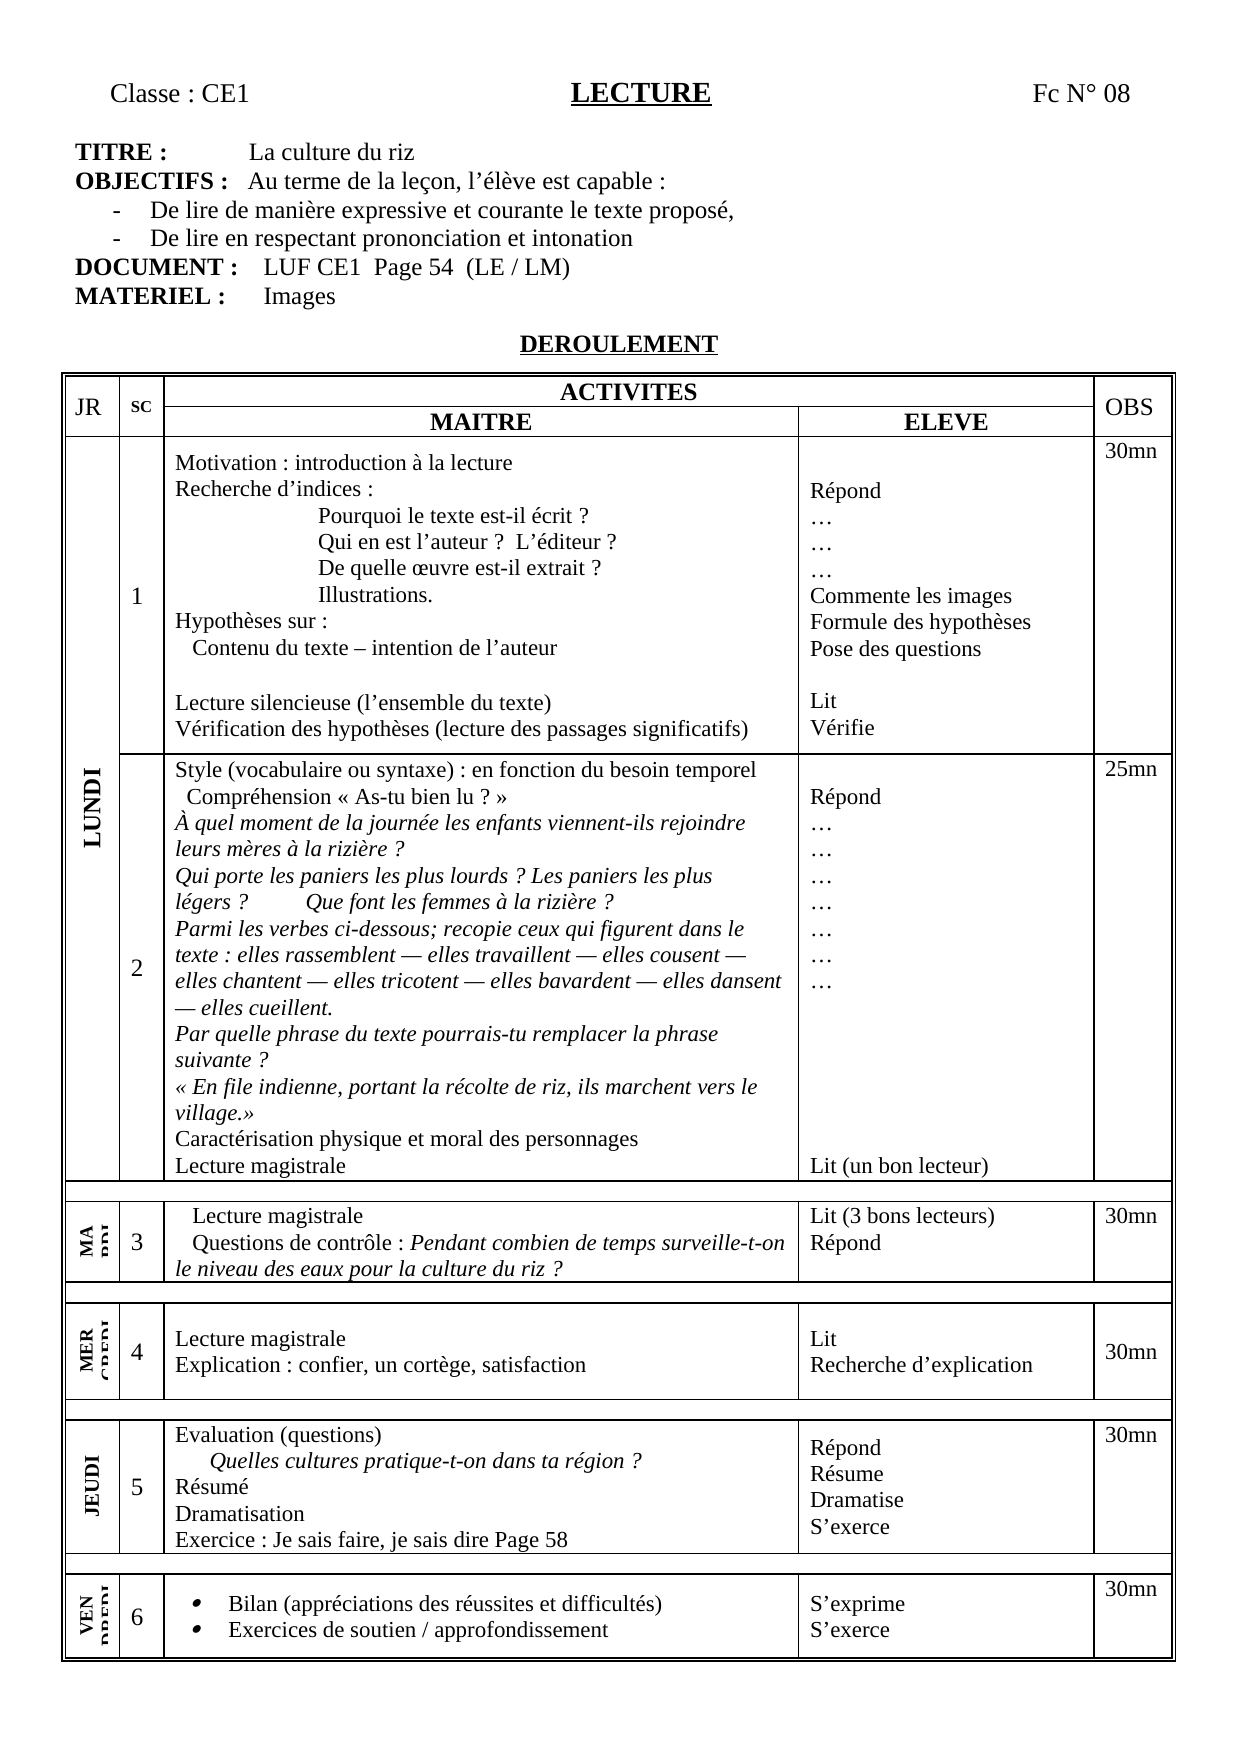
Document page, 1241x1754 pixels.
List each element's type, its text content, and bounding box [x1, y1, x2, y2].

table_cell 30mn [1095, 1421, 1171, 1552]
table_cell 30mn [1095, 437, 1171, 753]
table_header JR [66, 377, 119, 436]
table_cell 3 [120, 1202, 163, 1281]
text MATERIEL : Images [75, 281, 1165, 310]
table_cell Lit (3 bons lecteurs) Répond [799, 1202, 1093, 1281]
table_cell [66, 1182, 1171, 1201]
list De lire de manière expressive et courante le texte proposé, [112, 195, 1165, 223]
table_cell Lecture magistrale Explication : confier, un cortège, satisfaction [165, 1304, 798, 1398]
list De lire en respectant prononciation et intonation [112, 223, 1165, 252]
table_header OBS [1095, 377, 1171, 436]
table_cell 4 [120, 1304, 163, 1398]
table_cell Lit Recherche d’explication [799, 1304, 1093, 1398]
table_cell [66, 1400, 1171, 1419]
table_cell Evaluation (questions) Quelles cultures pratique-t-on dans ta région ? Résumé Dramatisation Exercice : Je sais faire, je sais dire Page 58 [165, 1421, 798, 1552]
table_cell Lecture magistrale Questions de contrôle : Pendant combien de temps surveille-t-on le niveau des eaux pour la culture du riz ? [165, 1202, 798, 1281]
text TITRE : La culture du riz [75, 137, 1165, 166]
table_cell ELEVE [799, 407, 1093, 436]
table_cell Répond … … … … … … … Lit (un bon lecteur) [799, 755, 1093, 1180]
text DOCUMENT : LUF CE1 Page 54 (LE / LM) [75, 252, 1165, 281]
table_cell MAITRE [165, 407, 798, 436]
table_cell Motivation : introduction à la lecture Recherche d’indices : Pourquoi le texte est-il écrit ? Qui en est l’auteur ? L’éditeur ? De quelle œuvre est-il extrait ? Illustrations. Hypothèses sur : Contenu du texte – intention de l’auteur Lecture silencieuse (l’ensemble du texte) Vérification des hypothèses (lecture des passages significatifs) [165, 437, 798, 753]
table_cell MER CREDI [66, 1304, 119, 1398]
text Classe : CE1 LECTURE Fc N° 08 [75, 75, 1165, 108]
table_cell 5 [120, 1421, 163, 1552]
table_cell [66, 1283, 1171, 1302]
table_header SC [120, 377, 163, 436]
table_cell 25mn [1095, 755, 1171, 1180]
table_cell S’exprime S’exerce [799, 1575, 1093, 1657]
table_cell JEUDI [66, 1421, 119, 1552]
table_cell Répond … … … Commente les images Formule des hypothèses Pose des questions Lit Vérifie [799, 437, 1093, 753]
table_cell 2 [120, 755, 163, 1180]
text OBJECTIFS : Au terme de la leçon, l’élève est capable : [75, 166, 1165, 195]
table_cell 30mn [1095, 1575, 1171, 1657]
table_cell 6 [120, 1575, 163, 1657]
table_cell Bilan (appréciations des réussites et difficultés) Exercices de soutien / approfondissement [165, 1575, 798, 1657]
table_cell Répond Résume Dramatise S’exerce [799, 1421, 1093, 1552]
table_cell 30mn [1095, 1304, 1171, 1398]
table_cell [66, 1554, 1171, 1573]
table_cell 30mn [1095, 1202, 1171, 1281]
table_cell VEN DREDI [66, 1575, 119, 1657]
table_cell MA RDI [66, 1202, 119, 1281]
table_cell Style (vocabulaire ou syntaxe) : en fonction du besoin temporel Compréhension « As-tu bien lu ? » À quel moment de la journée les enfants viennent-ils rejoindre leurs mères à la rizière ? Qui porte les paniers les plus lourds ? Les paniers les plus légers ? Que font les femmes à la rizière ? Parmi les verbes ci-dessous; recopie ceux qui figurent dans le texte : elles rassemblent — elles travaillent — elles cousent — elles chantent — elles tricotent — elles bavardent — elles dansent — elles cueillent. Par quelle phrase du texte pourrais-tu remplacer la phrase suivante ? « En file indienne, portant la récolte de riz, ils marchent vers le village.» Caractérisation physique et moral des personnages Lecture magistrale [165, 755, 798, 1180]
table_cell LUNDI [66, 437, 119, 1180]
table_header ACTIVITES [165, 377, 1093, 406]
text DEROULEMENT [75, 329, 1165, 358]
table_cell 1 [120, 437, 163, 753]
